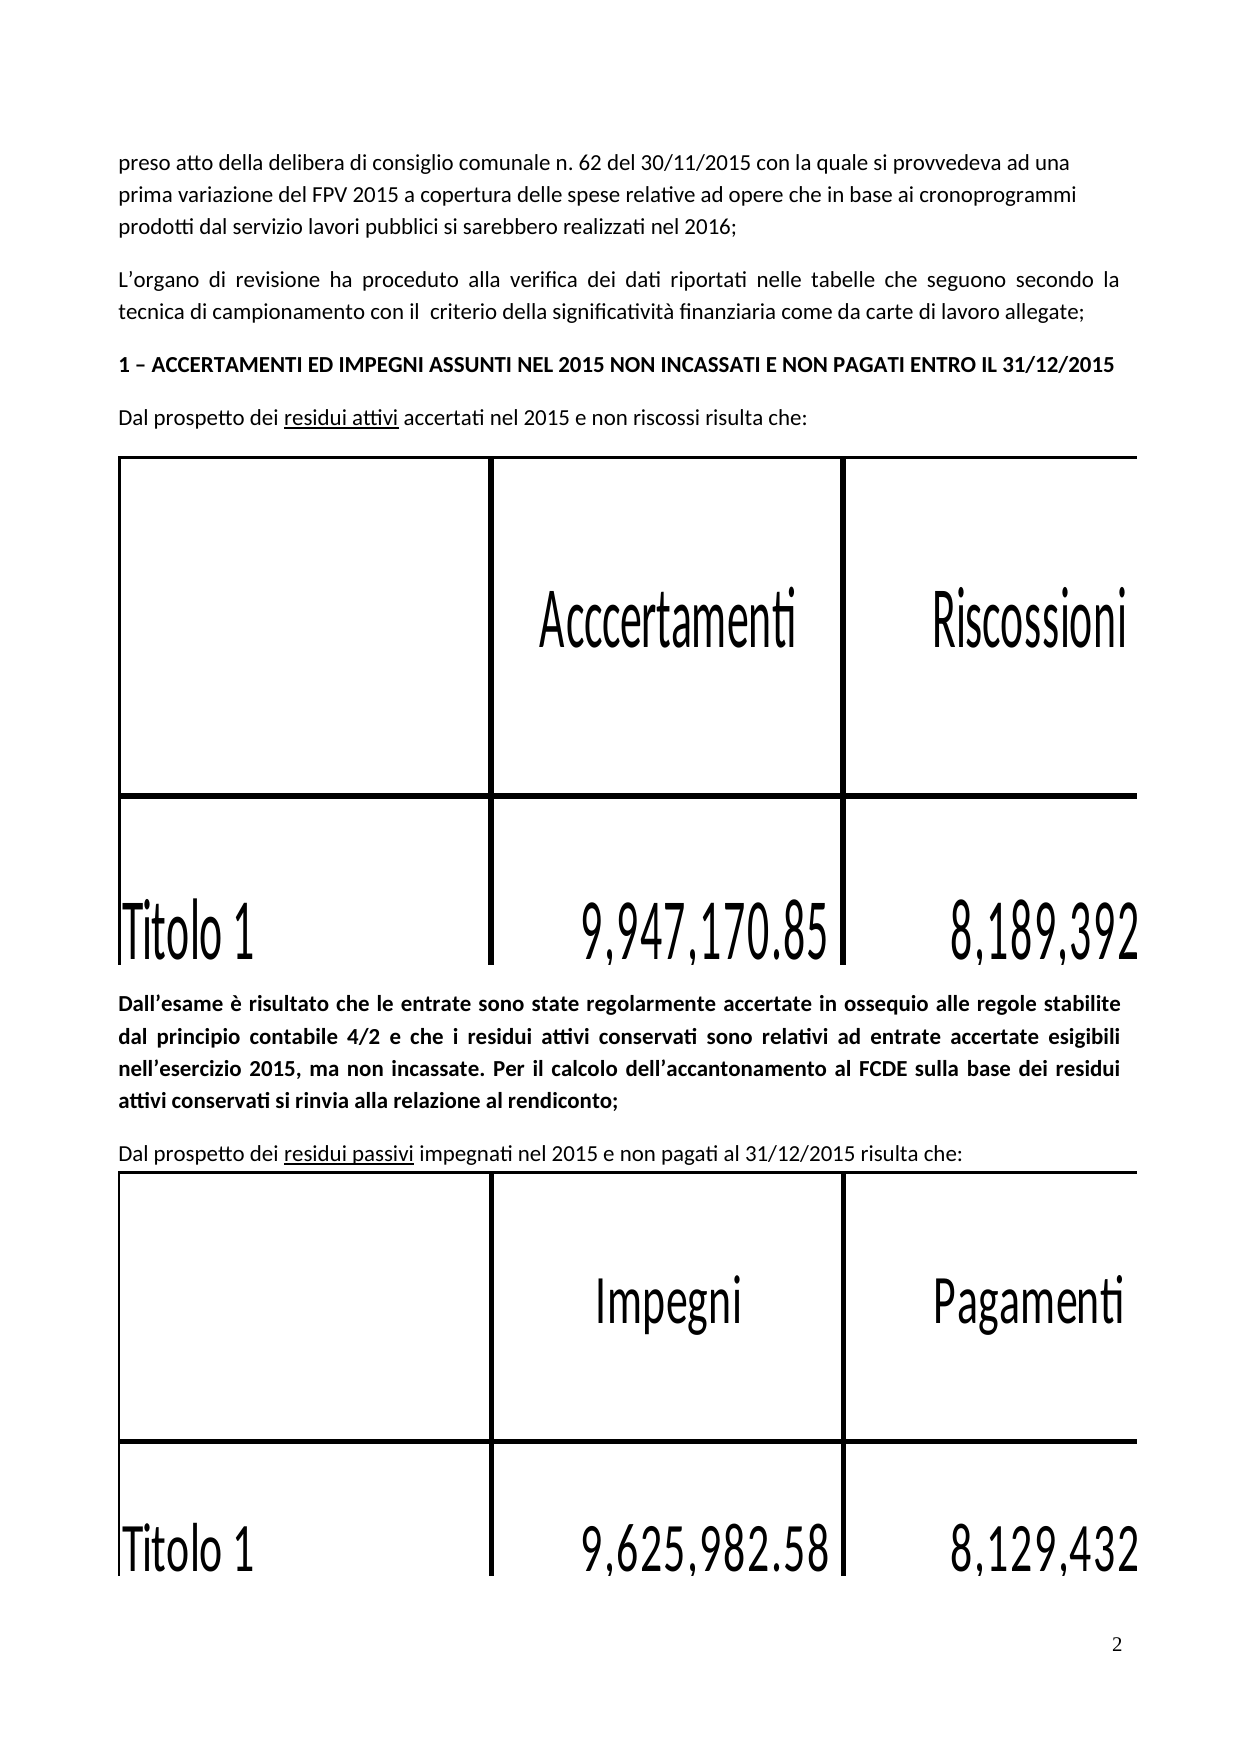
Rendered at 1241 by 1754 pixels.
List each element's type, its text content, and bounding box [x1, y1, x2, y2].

text 1 – ACCERTAMENTI ED IMPEGNI ASSUNTI NEL 2015 NON INCASSATI E NON PAGATI ENTRO IL 31/12/2015 [118, 350, 1122, 378]
text Dal prospetto dei residui passivi impegnati nel 2015 e non pagati al 31/12/2015 risulta che: [118, 1139, 1122, 1171]
text Dall’esame è risultato che le entrate sono state regolarmente accertate in ossequio alle regole stabilite dal principio contabile 4/2 e che i residui attivi conservati sono relativi ad entrate accertate esigibili nell’esercizio 2015, ma non incassate. Per il calcolo dell’accantonamento al FCDE sulla base dei residui attivi conservati si rinvia alla relazione al rendiconto; [118, 989, 1122, 1114]
text L’organo di revisione ha proceduto alla verifica dei dati riportati nelle tabelle che seguono secondo la tecnica di campionamento con il criterio della significatività finanziaria come da carte di lavoro allegate; [118, 265, 1122, 325]
text Dal prospetto dei residui attivi accertati nel 2015 e non riscossi risulta che: [118, 403, 1122, 431]
text preso atto della delibera di consiglio comunale n. 62 del 30/11/2015 con la quale si provvedeva ad una prima variazione del FPV 2015 a copertura delle spese relative ad opere che in base ai cronoprogrammi prodotti dal servizio lavori pubblici si sarebbero realizzati nel 2016; [118, 148, 1122, 240]
